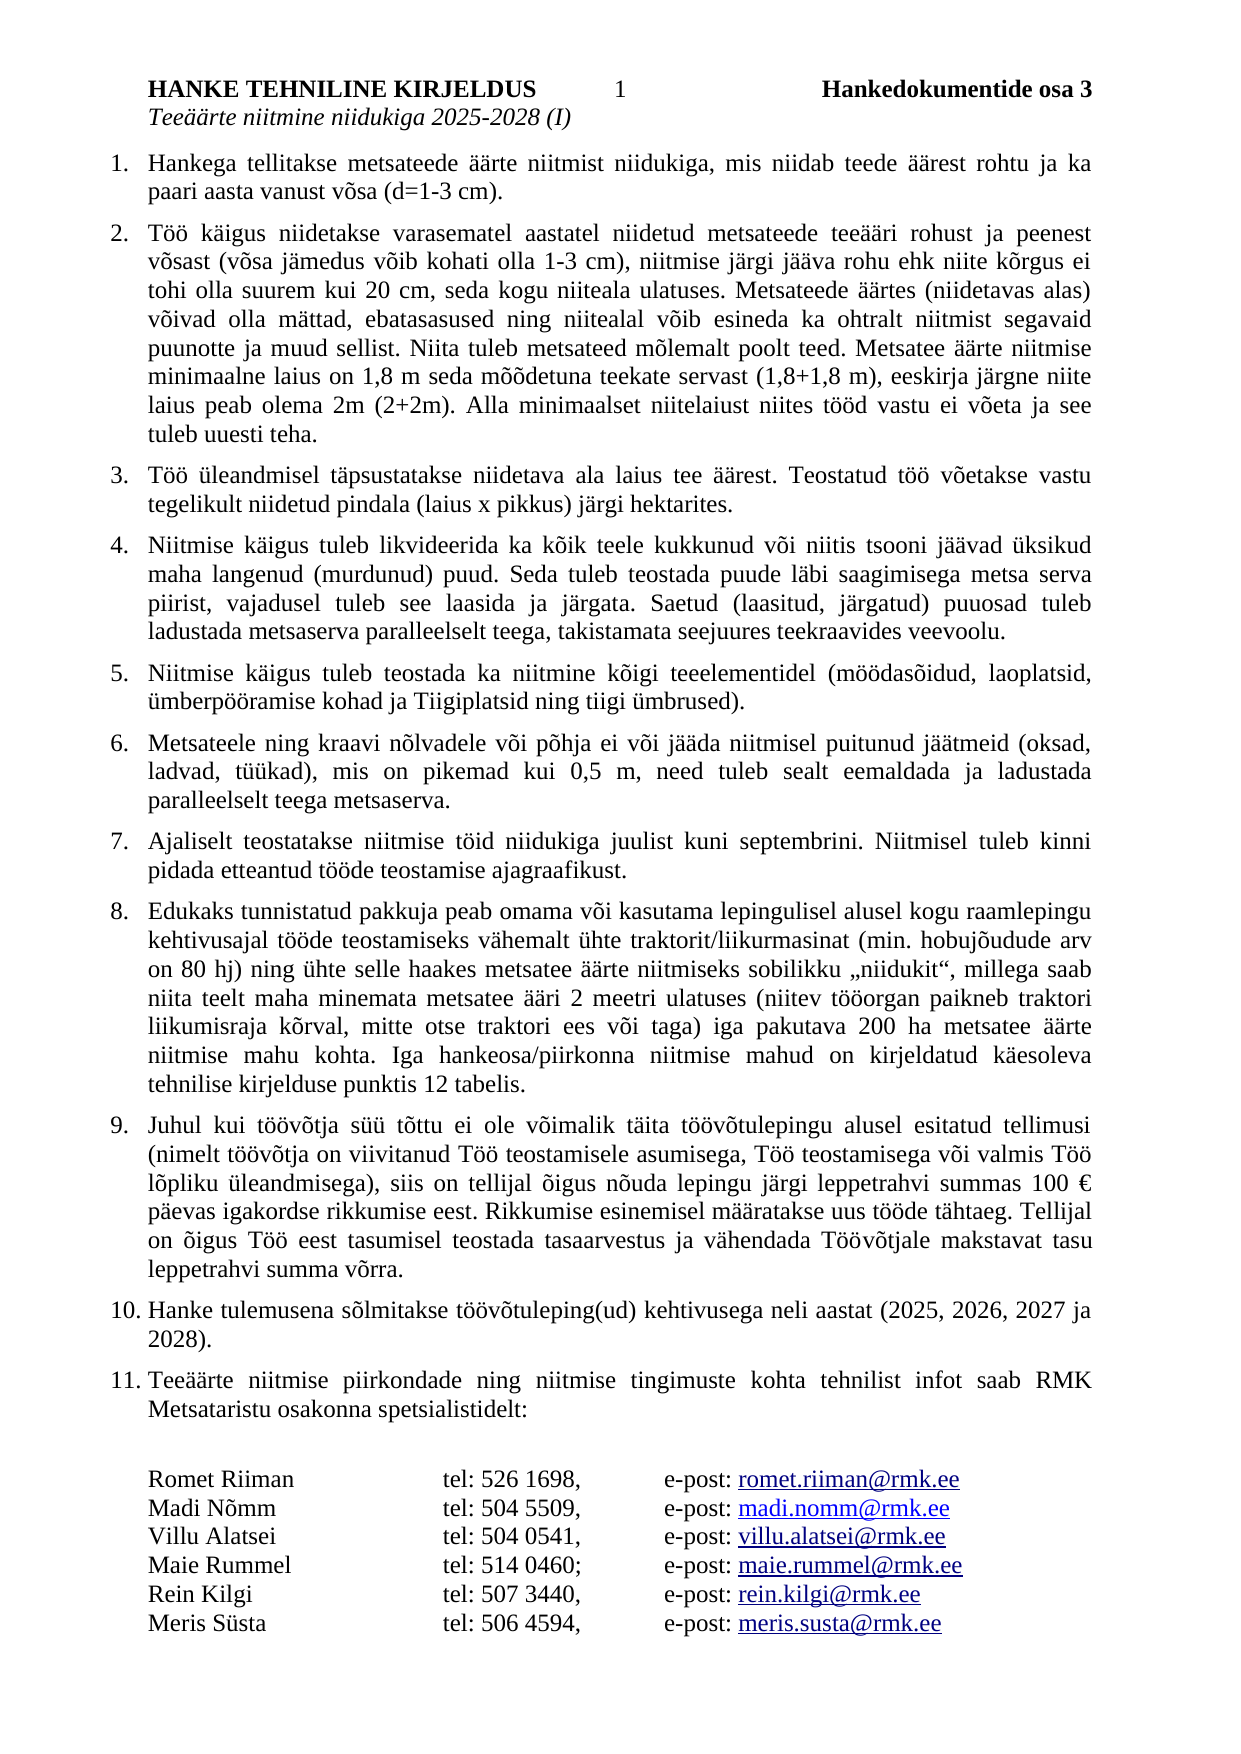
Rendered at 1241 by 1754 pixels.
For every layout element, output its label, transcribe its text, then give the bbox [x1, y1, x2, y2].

list Teeäärte niitmise piirkondade ning niitmise tingimuste kohta tehnilist infot saab RMK Metsataristu osakonna spetsialistidelt: [110, 1365, 1093, 1423]
list Madi Nõmm tel: 504 5509, e-post: madi.nomm@rmk.ee [148, 1493, 1093, 1521]
text Meris Süsta tel: 506 4594, e-post: meris.susta@rmk.ee [148, 1608, 1093, 1636]
list Ajaliselt teostatakse niitmise töid niidukiga juulist kuni septembrini. Niitmisel tuleb kinni pidada etteantud tööde teostamise ajagraafikust. [110, 826, 1093, 884]
text Maie Rummel tel: 514 0460; e-post: maie.rummel@rmk.ee [148, 1550, 1093, 1579]
text Romet Riiman tel: 526 1698, e-post: romet.riiman@rmk.ee [148, 1464, 1093, 1493]
list Niitmise käigus tuleb teostada ka niitmine kõigi teeelementidel (möödasõidud, laoplatsid, ümberpööramise kohad ja Tiigiplatsid ning tiigi ümbrused). [110, 658, 1093, 715]
text Villu Alatsei tel: 504 0541, e-post: villu.alatsei@rmk.ee [148, 1521, 1093, 1550]
list Edukaks tunnistatud pakkuja peab omama või kasutama lepingulisel alusel kogu raamlepingu kehtivusajal tööde teostamiseks vähemalt ühte traktorit/liikurmasinat (min. hobujõudude arv on 80 hj) ning ühte selle haakes metsatee äärte niitmiseks sobilikku „niidukit“, millega saab niita teelt maha minemata metsatee ääri 2 meetri ulatuses (niitev tööorgan paikneb traktori liikumisraja kõrval, mitte otse traktori ees või taga) iga pakutava 200 ha metsatee äärte niitmise mahu kohta. Iga hankeosa/piirkonna niitmise mahud on kirjeldatud käesoleva tehnilise kirjelduse punktis 12 tabelis. [110, 896, 1093, 1098]
list Metsateele ning kraavi nõlvadele või põhja ei või jääda niitmisel puitunud jäätmeid (oksad, ladvad, tüükad), mis on pikemad kui 0,5 m, need tuleb sealt eemaldada ja ladustada paralleelselt teega metsaserva. [110, 728, 1093, 814]
list Niitmise käigus tuleb likvideerida ka kõik teele kukkunud või niitis tsooni jäävad üksikud maha langenud (murdunud) puud. Seda tuleb teostada puude läbi saagimisega metsa serva piirist, vajadusel tuleb see laasida ja järgata. Saetud (laasitud, järgatud) puuosad tuleb ladustada metsaserva paralleelselt teega, takistamata seejuures teekraavides veevoolu. [110, 530, 1093, 645]
list Juhul kui töövõtja süü tõttu ei ole võimalik täita töövõtulepingu alusel esitatud tellimusi (nimelt töövõtja on viivitanud Töö teostamisele asumisega, Töö teostamisega või valmis Töö lõpliku üleandmisega), siis on tellijal õigus nõuda lepingu järgi leppetrahvi summas 100 € päevas igakordse rikkumise eest. Rikkumise esinemisel määratakse uus tööde tähtaeg. Tellijal on õigus Töö eest tasumisel teostada tasaarvestus ja vähendada Töövõtjale makstavat tasu leppetrahvi summa võrra. [110, 1110, 1093, 1283]
list Töö käigus niidetakse varasematel aastatel niidetud metsateede teeääri rohust ja peenest võsast (võsa jämedus võib kohati olla 1-3 cm), niitmise järgi jääva rohu ehk niite kõrgus ei tohi olla suurem kui 20 cm, seda kogu niiteala ulatuses. Metsateede äärtes (niidetavas alas) võivad olla mättad, ebatasasused ning niitealal võib esineda ka ohtralt niitmist segavaid puunotte ja muud sellist. Niita tuleb metsateed mõlemalt poolt teed. Metsatee äärte niitmise minimaalne laius on 1,8 m seda mõõdetuna teekate servast (1,8+1,8 m), eeskirja järgne niite laius peab olema 2m (2+2m). Alla minimaalset niitelaiust niites tööd vastu ei võeta ja see tuleb uuesti teha. [110, 218, 1093, 448]
list Töö üleandmisel täpsustatakse niidetava ala laius tee äärest. Teostatud töö võetakse vastu tegelikult niidetud pindala (laius x pikkus) järgi hektarites. [110, 460, 1093, 518]
text Rein Kilgi tel: 507 3440, e-post: rein.kilgi@rmk.ee [148, 1579, 1093, 1608]
list Hankega tellitakse metsateede äärte niitmist niidukiga, mis niidab teede äärest rohtu ja ka paari aasta vanust võsa (d=1-3 cm). [110, 148, 1093, 205]
list Hanke tulemusena sõlmitakse töövõtuleping(ud) kehtivusega neli aastat (2025, 2026, 2027 ja 2028). [110, 1295, 1093, 1353]
